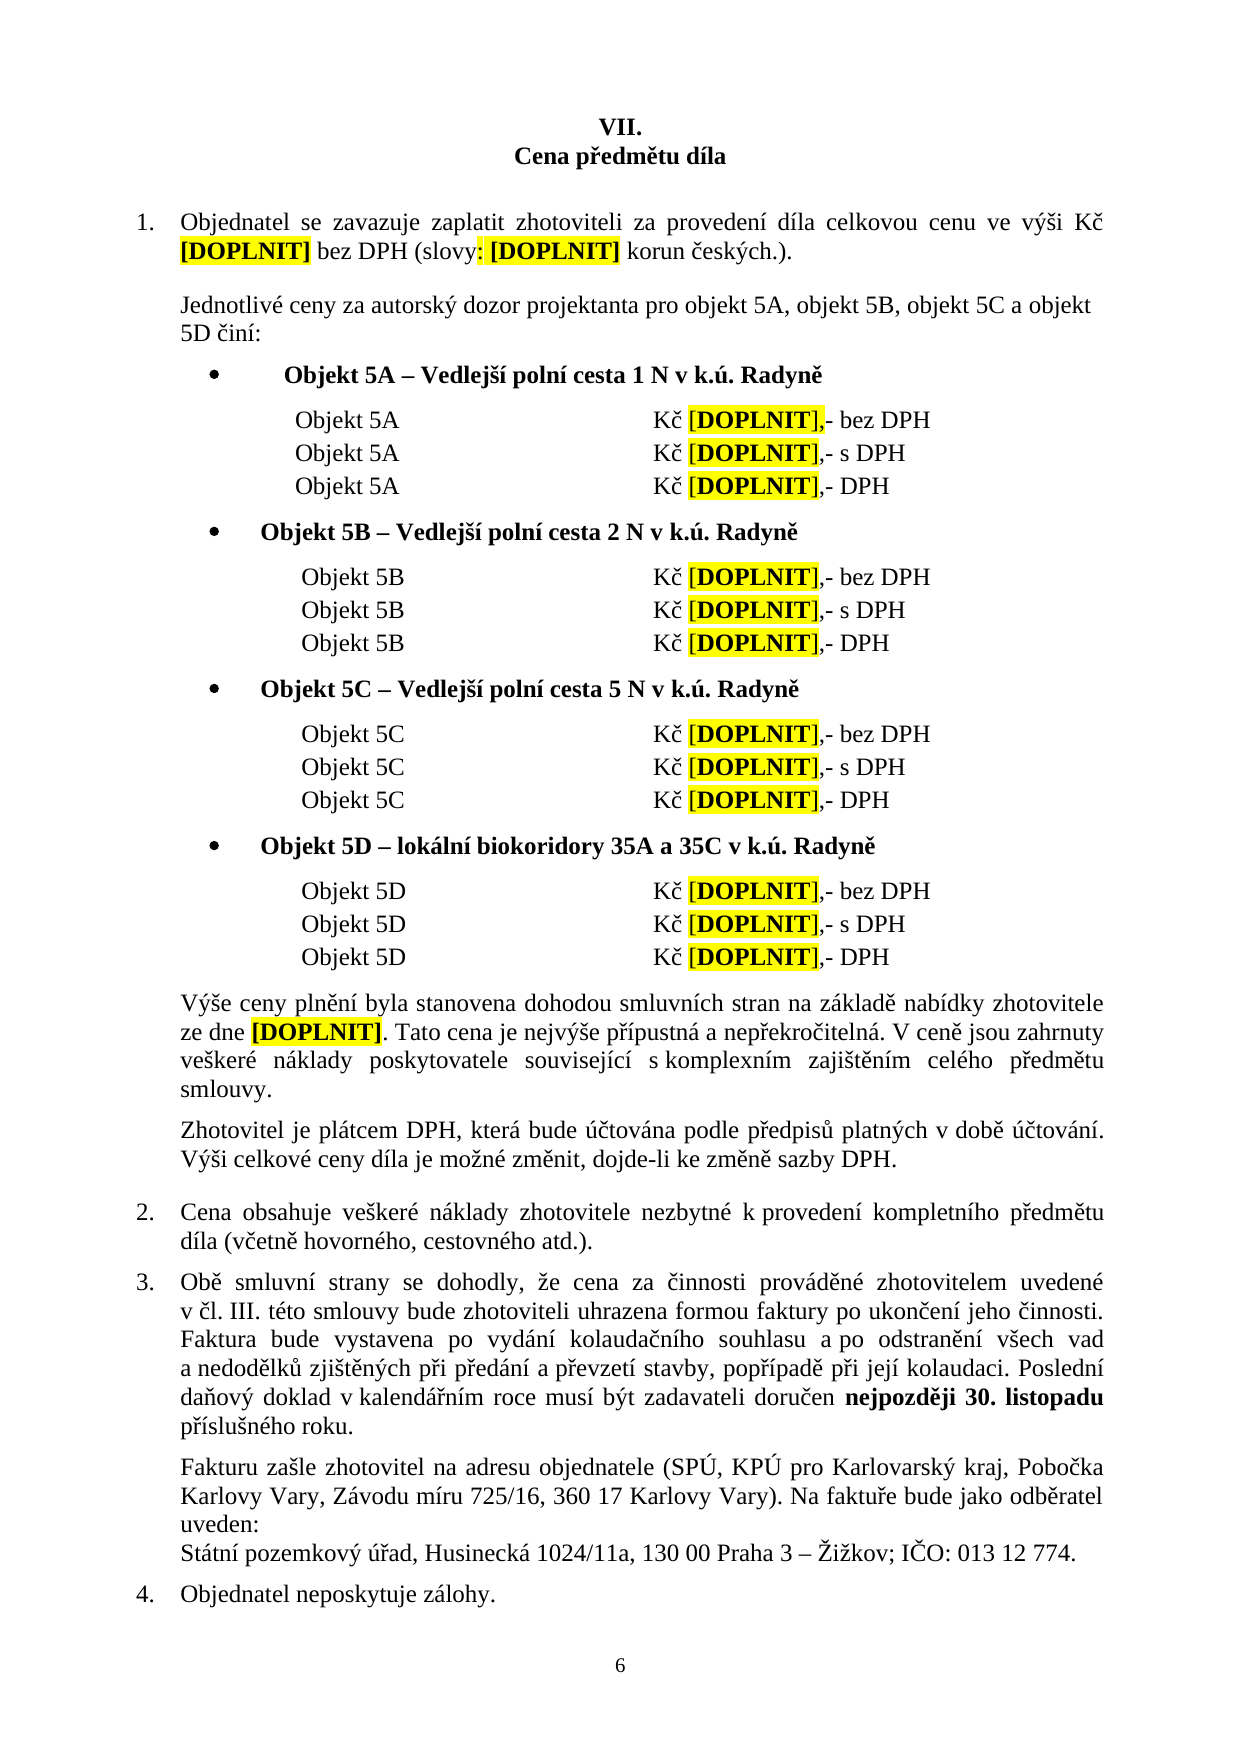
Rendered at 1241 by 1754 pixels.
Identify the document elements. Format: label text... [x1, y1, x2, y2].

list Objekt 5D – lokální biokoridory 35A a 35C v k.ú. Radyně [210, 831, 1104, 860]
list Objednatel neposkytuje zálohy. [136, 1579, 1104, 1608]
list Objekt 5A – Vedlejší polní cesta 1 N v k.ú. Radyně [210, 360, 1104, 388]
text Jednotlivé ceny za autorský dozor projektanta pro objekt 5A, objekt 5B, objekt 5C a objekt [151, 290, 1104, 318]
text Objekt 5A Kč [DOPLNIT],- DPH [819, 471, 1104, 500]
list Objednatel se zavazuje zaplatit zhotoviteli za provedení díla celkovou cenu ve výši Kč [DOPLNIT] bez DPH (slovy: [DOPLNIT] korun českých.). [136, 207, 1104, 265]
text Objekt 5A Kč [DOPLNIT],- bez DPH [825, 405, 1104, 434]
text Objekt 5B Kč [DOPLNIT],- DPH [278, 628, 688, 657]
text Objekt 5C Kč [DOPLNIT],- DPH [278, 785, 688, 814]
text Výše ceny plnění byla stanovena dohodou smluvních stran na základě nabídky zhotovitele ze dne [DOPLNIT]. Tato cena je nejvýše přípustná a nepřekročitelná. V ceně jsou zahrnuty veškeré náklady poskytovatele související s komplexním zajištěním celého předmětu smlouvy. [136, 988, 1104, 1103]
list Objekt 5B – Vedlejší polní cesta 2 N v k.ú. Radyně [210, 517, 1104, 546]
text Objekt 5D Kč [DOPLNIT],- s DPH [278, 909, 1104, 938]
text Objekt 5C Kč [DOPLNIT],- bez DPH [278, 719, 688, 748]
text Zhotovitel je plátcem DPH, která bude účtována podle předpisů platných v době účtování. Výši celkové ceny díla je možné změnit, dojde-li ke změně sazby DPH. [136, 1116, 1104, 1173]
text Objekt 5D Kč [DOPLNIT],- DPH [278, 942, 1104, 971]
list Obě smluvní strany se dohodly, že cena za činnosti prováděné zhotovitelem uvedené v čl. III. této smlouvy bude zhotoviteli uhrazena formou faktury po ukončení jeho činnosti. Faktura bude vystavena po vydání kolaudačního souhlasu a po odstranění všech vad a nedodělků zjištěných při předání a převzetí stavby, popřípadě při její kolaudaci. Poslední daňový doklad v kalendářním roce musí být zadavateli doručen nejpozději 30. listopadu příslušného roku. [136, 1267, 1104, 1439]
text Objekt 5A Kč [DOPLNIT],- s DPH [819, 438, 1104, 467]
text Objekt 5A Kč [DOPLNIT],- s DPH [271, 438, 688, 467]
list Cena obsahuje veškeré náklady zhotovitele nezbytné k provedení kompletního předmětu díla (včetně hovorného, cestovného atd.). [136, 1197, 1104, 1254]
text Objekt 5B Kč [DOPLNIT],- s DPH [819, 595, 1104, 624]
text Fakturu zašle zhotovitel na adresu objednatele (SPÚ, KPÚ pro Karlovarský kraj, Pobočka Karlovy Vary, Závodu míru 725/16, 360 17 Karlovy Vary). Na faktuře bude jako odběratel uveden: Státní pozemkový úřad, Husinecká 1024/11a, 130 00 Praha 3 – Žižkov; IČO: 013 12 774. [180, 1452, 1104, 1567]
list Objekt 5C – Vedlejší polní cesta 5 N v k.ú. Radyně [210, 674, 1104, 703]
text Objekt 5C Kč [DOPLNIT],- DPH [819, 785, 1104, 814]
text Objekt 5C Kč [DOPLNIT],- s DPH [278, 752, 1104, 781]
text 5D činí: [151, 318, 1104, 347]
text Objekt 5D Kč [DOPLNIT],- bez DPH [278, 876, 688, 905]
text Objekt 5B Kč [DOPLNIT],- s DPH [278, 595, 688, 624]
text Objekt 5A Kč [DOPLNIT],- DPH [271, 471, 688, 500]
text Cena předmětu díla [136, 141, 1104, 170]
text Objekt 5B Kč [DOPLNIT],- bez DPH [278, 562, 688, 591]
text Objekt 5A Kč [DOPLNIT],- bez DPH [271, 405, 688, 434]
text Objekt 5C Kč [DOPLNIT],- bez DPH [819, 719, 1104, 748]
text Objekt 5B Kč [DOPLNIT],- bez DPH [819, 562, 1104, 591]
text Objekt 5B Kč [DOPLNIT],- DPH [819, 628, 1104, 657]
text VII. [136, 112, 1104, 141]
text Objekt 5D Kč [DOPLNIT],- bez DPH [819, 876, 1104, 905]
